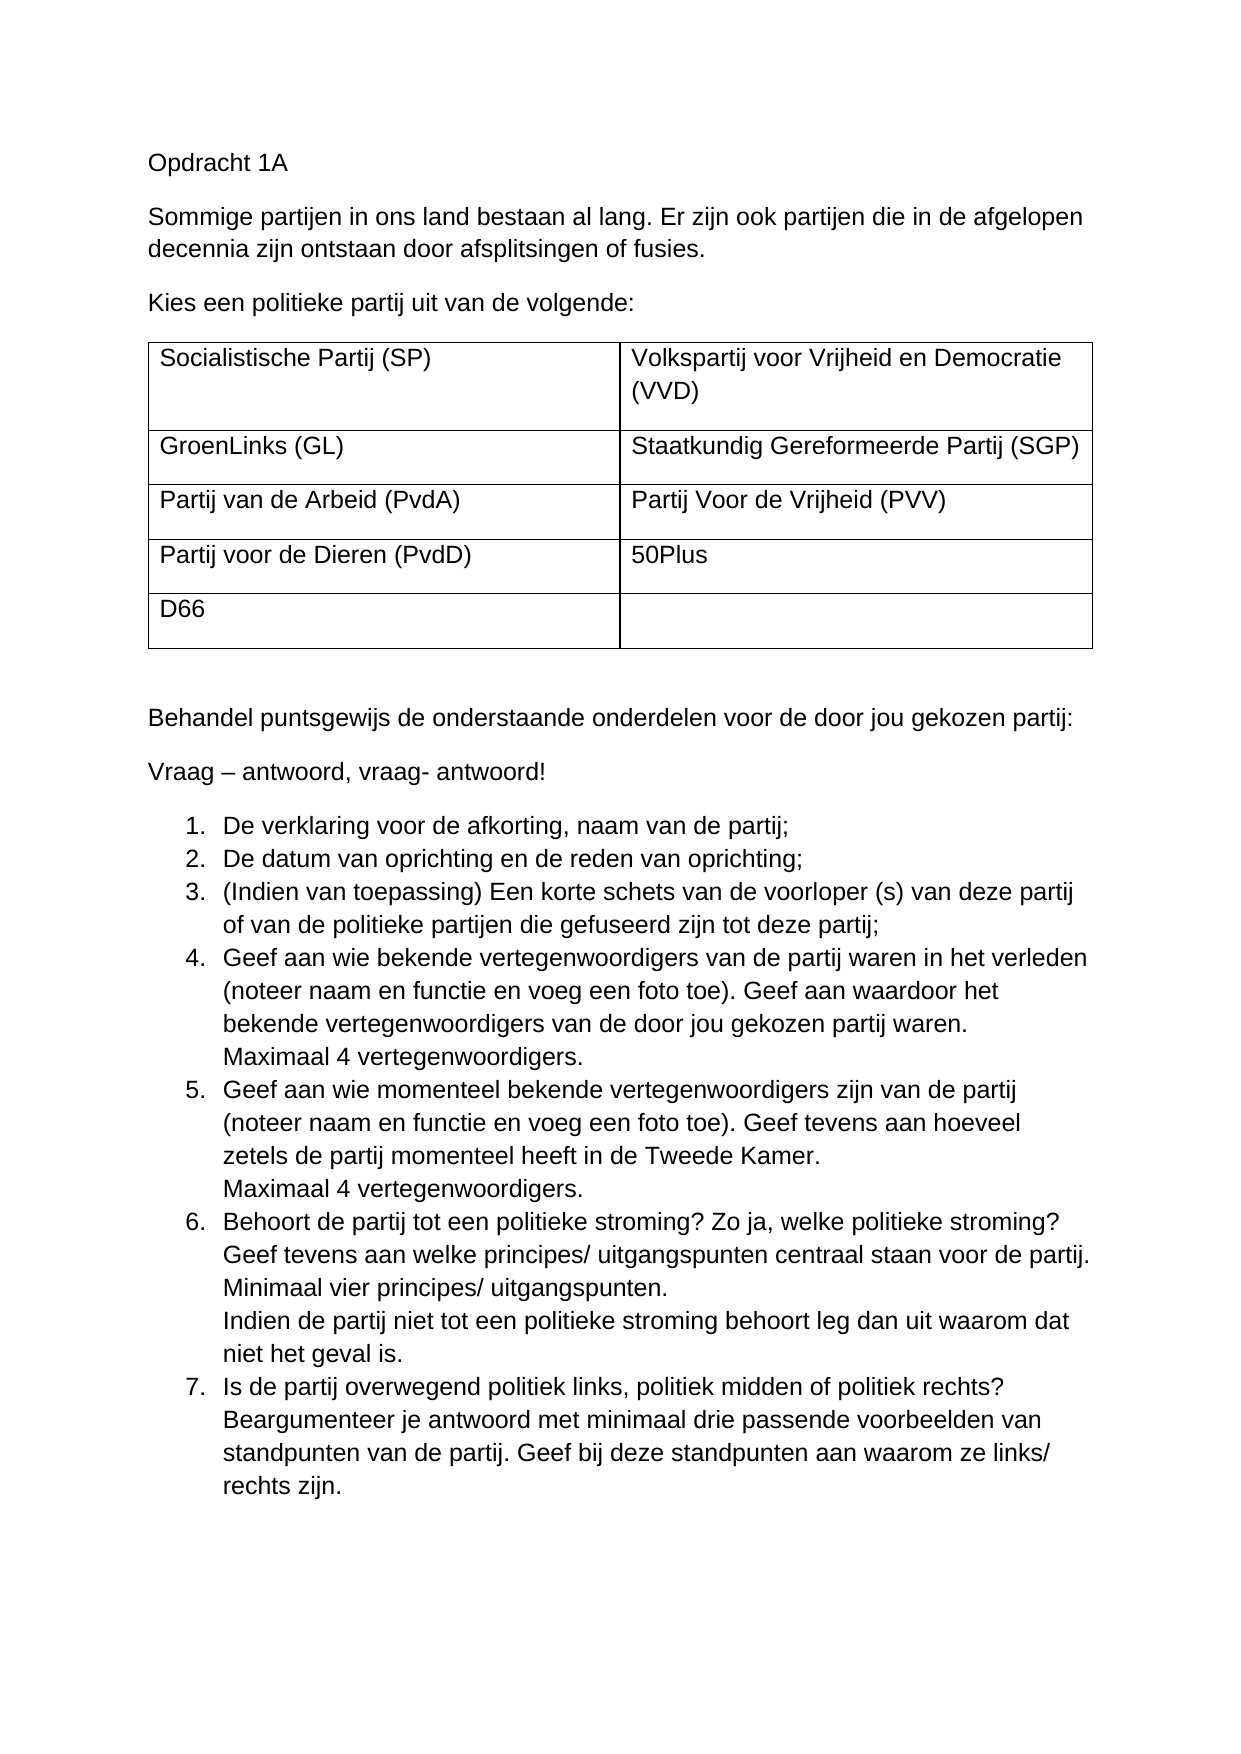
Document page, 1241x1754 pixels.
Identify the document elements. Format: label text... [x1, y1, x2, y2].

list Geef aan wie momenteel bekende vertegenwoordigers zijn van de partij (noteer naam en functie en voeg een foto toe). Geef tevens aan hoeveel zetels de partij momenteel heeft in de Tweede Kamer. [185, 1075, 1093, 1169]
text Vraag – antwoord, vraag- antwoord! [148, 757, 1093, 786]
table_cell [621, 594, 1092, 648]
list (Indien van toepassing) Een korte schets van de voorloper (s) van deze partij of van de politieke partijen die gefuseerd zijn tot deze partij; [185, 877, 1093, 938]
table_cell Staatkundig Gereformeerde Partij (SGP) [621, 431, 1092, 484]
list Behoort de partij tot een politieke stroming? Zo ja, welke politieke stroming? Geef tevens aan welke principes/ uitgangspunten centraal staan voor de partij. [185, 1207, 1093, 1269]
list Indien de partij niet tot een politieke stroming behoort leg dan uit waarom dat niet het geval is. [223, 1306, 1093, 1368]
table_header Socialistische Partij (SP) [149, 343, 619, 430]
table_cell D66 [149, 594, 619, 648]
list De verklaring voor de afkorting, naam van de partij; [185, 811, 1093, 839]
list Geef aan wie bekende vertegenwoordigers van de partij waren in het verleden (noteer naam en functie en voeg een foto toe). Geef aan waardoor het bekende vertegenwoordigers van de door jou gekozen partij waren. [185, 943, 1093, 1037]
list Minimaal vier principes/ uitgangspunten. [223, 1273, 1093, 1302]
table_cell Partij Voor de Vrijheid (PVV) [621, 485, 1092, 539]
table_cell GroenLinks (GL) [149, 431, 619, 484]
text Behandel puntsgewijs de onderstaande onderdelen voor de door jou gekozen partij: [148, 703, 1093, 732]
table_header Volkspartij voor Vrijheid en Democratie (VVD) [621, 343, 1092, 430]
text Sommige partijen in ons land bestaan al lang. Er zijn ook partijen die in de afgelopen decennia zijn ontstaan door afsplitsingen of fusies. [148, 201, 1093, 263]
table_cell Partij voor de Dieren (PvdD) [149, 540, 619, 593]
table_cell Partij van de Arbeid (PvdA) [149, 485, 619, 539]
list Is de partij overwegend politiek links, politiek midden of politiek rechts? Beargumenteer je antwoord met minimaal drie passende voorbeelden van standpunten van de partij. Geef bij deze standpunten aan waarom ze links/ rechts zijn. [185, 1372, 1093, 1500]
table_cell 50Plus [621, 540, 1092, 593]
text Kies een politieke partij uit van de volgende: [148, 288, 1093, 317]
list Maximaal 4 vertegenwoordigers. [223, 1174, 1093, 1203]
list De datum van oprichting en de reden van oprichting; [185, 844, 1093, 872]
text Opdracht 1A [148, 148, 1093, 176]
list Maximaal 4 vertegenwoordigers. [223, 1042, 1093, 1071]
